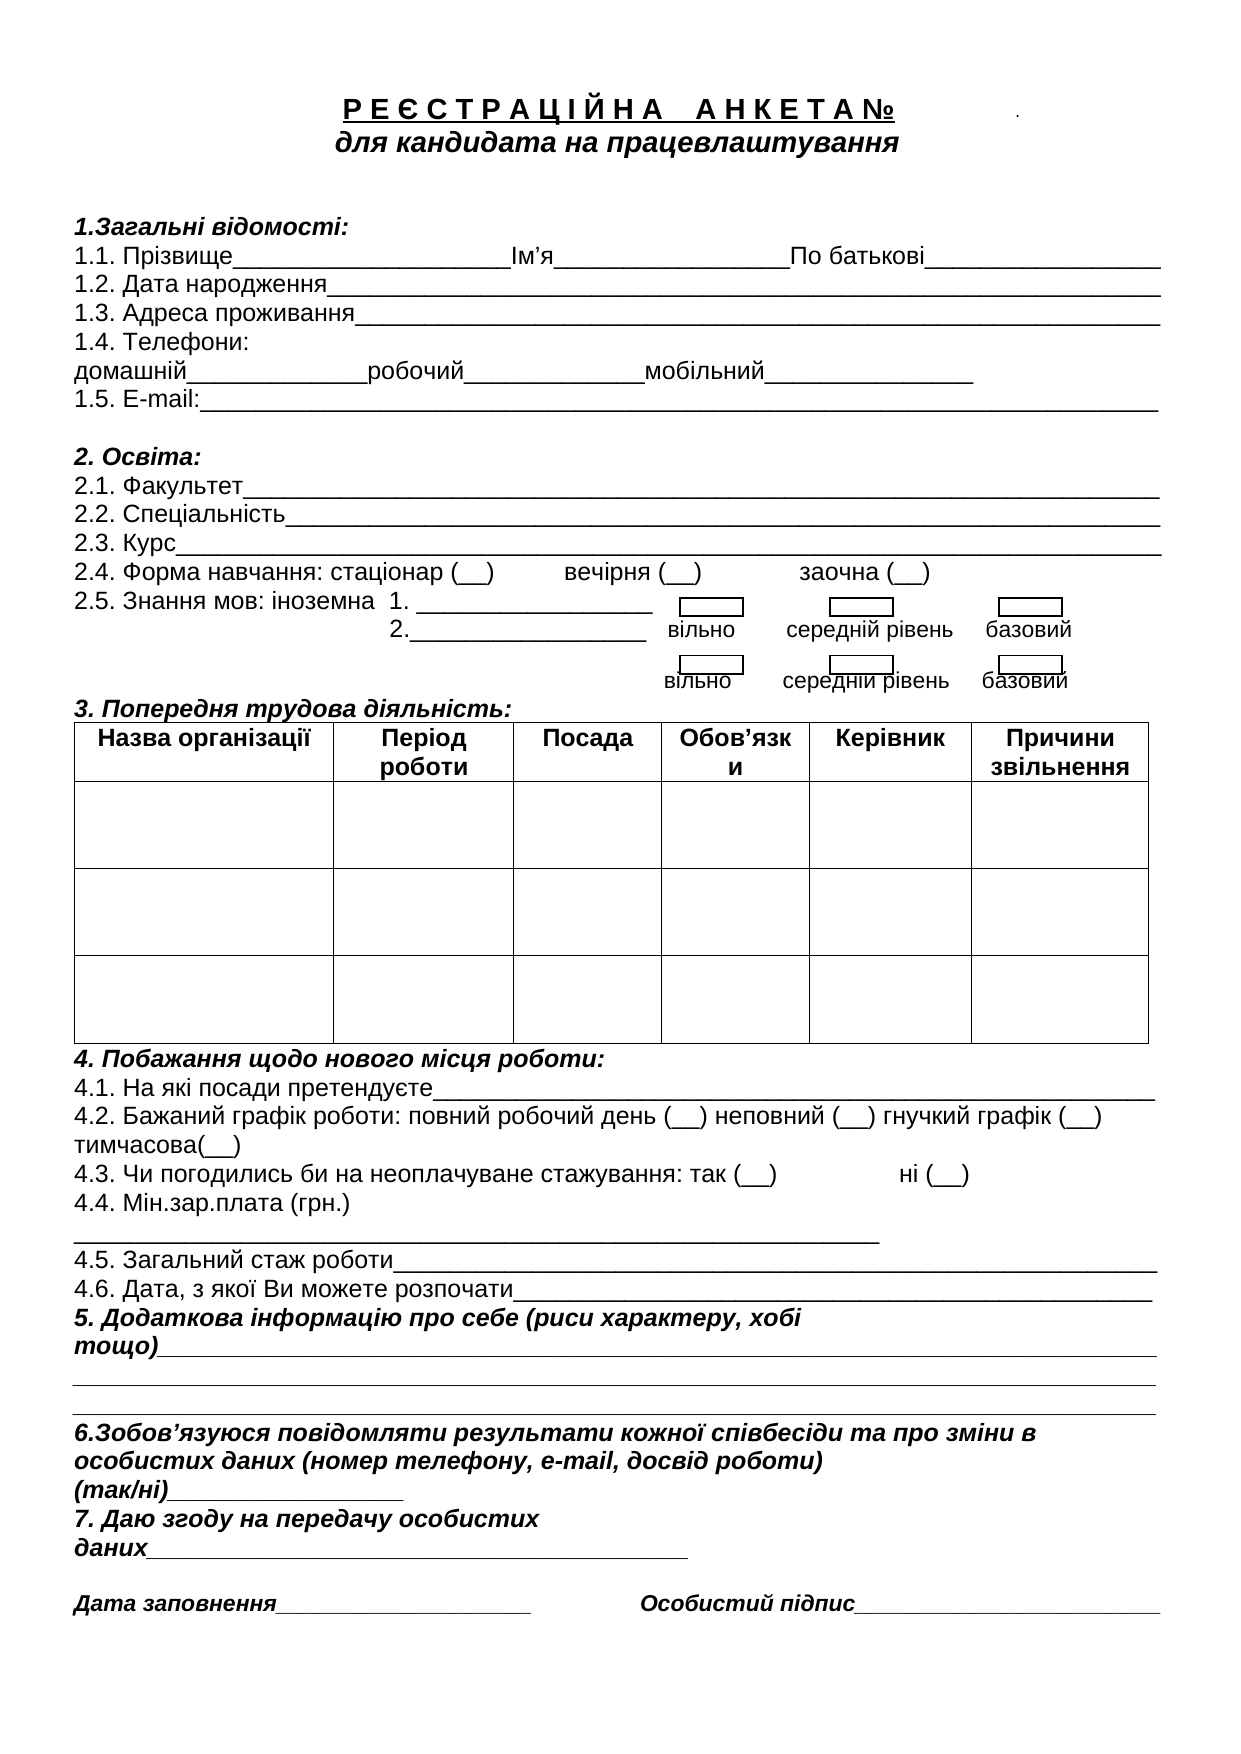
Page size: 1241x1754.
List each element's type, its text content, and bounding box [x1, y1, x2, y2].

table_cell [810, 869, 971, 955]
text вільно середній рівень базовий [599, 667, 1163, 693]
text 7. Даю згоду на передачу особистих даних_______________________________________ [74, 1504, 1163, 1561]
text 2.4. Форма навчання: стаціонар (__) вечірня (__) заочна (__) [74, 557, 1163, 586]
text 2.3. Курс_______________________________________________________________________ [74, 528, 1163, 557]
text 1.Загальні відомості: [74, 212, 1163, 241]
table_cell [662, 956, 809, 1043]
table_cell [662, 869, 809, 955]
text 4.5. Загальний стаж роботи_______________________________________________________ [74, 1245, 1163, 1274]
text 4.4. Мін.зар.плата (грн.) __________________________________________________________ [74, 1187, 1163, 1245]
text Дата заповнення____________________ Особистий підпис________________________ [74, 1590, 1163, 1616]
table_header Період роботи [334, 723, 513, 781]
table_cell [662, 782, 809, 868]
table_cell [972, 869, 1148, 955]
text 2.1. Факультет__________________________________________________________________ [74, 471, 1163, 499]
text 6.Зобов’язуюся повідомляти результати кожної співбесіди та про зміни в особистих даних (номер телефону, e-mail, досвід роботи) (так/ні)_________________ [74, 1417, 1163, 1504]
text 4.3. Чи погодились би на неоплачуване стажування: так (__) ні (__) [74, 1159, 1163, 1187]
text Р Е Є С Т Р А Ц І Й Н А А Н К Е Т А № [74, 92, 1163, 126]
text 2.2. Спеціальність_______________________________________________________________ [74, 499, 1163, 528]
table_cell [972, 956, 1148, 1043]
text 1.2. Дата народження____________________________________________________________ [74, 269, 1163, 298]
table_header Керівник [810, 723, 971, 781]
table_cell [514, 956, 661, 1043]
text 3. Попередня трудова діяльність: [74, 693, 1163, 722]
text ______________________________________________________________________________ [74, 1360, 1163, 1389]
table_cell [75, 956, 333, 1043]
table_cell [334, 869, 513, 955]
text 2. Освіта: [74, 442, 1163, 471]
text 2.5. Знання мов: іноземна 1. _________________ [74, 586, 1163, 614]
text 1.5. E-mail:_____________________________________________________________________ [74, 384, 1163, 413]
text 5. Додаткова інформацію про себе (риси характеру, хобі тощо)________________________________________________________________________ [74, 1302, 1163, 1360]
text ______________________________________________________________________________ [74, 1389, 1163, 1417]
text для кандидата на працевлаштування [74, 126, 1163, 159]
text 4.1. На які посади претендуєте____________________________________________________ [74, 1072, 1163, 1101]
table_header Причини звільнення [972, 723, 1148, 781]
table_cell [75, 869, 333, 955]
text 1.1. Прізвище____________________Ім’я_________________По батькові_________________ [74, 241, 1163, 269]
text 4.2. Бажаний графік роботи: повний робочий день (__) неповний (__) гнучкий графік (__) тимчасова(__) [74, 1101, 1163, 1159]
table_cell [972, 782, 1148, 868]
table_cell [810, 782, 971, 868]
table_cell [810, 956, 971, 1043]
table_header Обов’язки [662, 723, 809, 781]
table_cell [75, 782, 333, 868]
text 4. Побажання щодо нового місця роботи: [74, 1044, 1163, 1072]
table_cell [334, 956, 513, 1043]
table_cell [334, 782, 513, 868]
table_header Посада [514, 723, 661, 781]
table_cell [514, 869, 661, 955]
text 2._________________ вільно середній рівень базовий [299, 614, 1163, 643]
text 1.4. Телефони: домашній_____________робочий_____________мобільний_______________ [74, 327, 1163, 384]
text 4.6. Дата, з якої Ви можете розпочати______________________________________________ [74, 1274, 1163, 1302]
text 1.3. Адреса проживання__________________________________________________________ [74, 298, 1163, 327]
table_header Назва організації [75, 723, 333, 781]
table_cell [514, 782, 661, 868]
